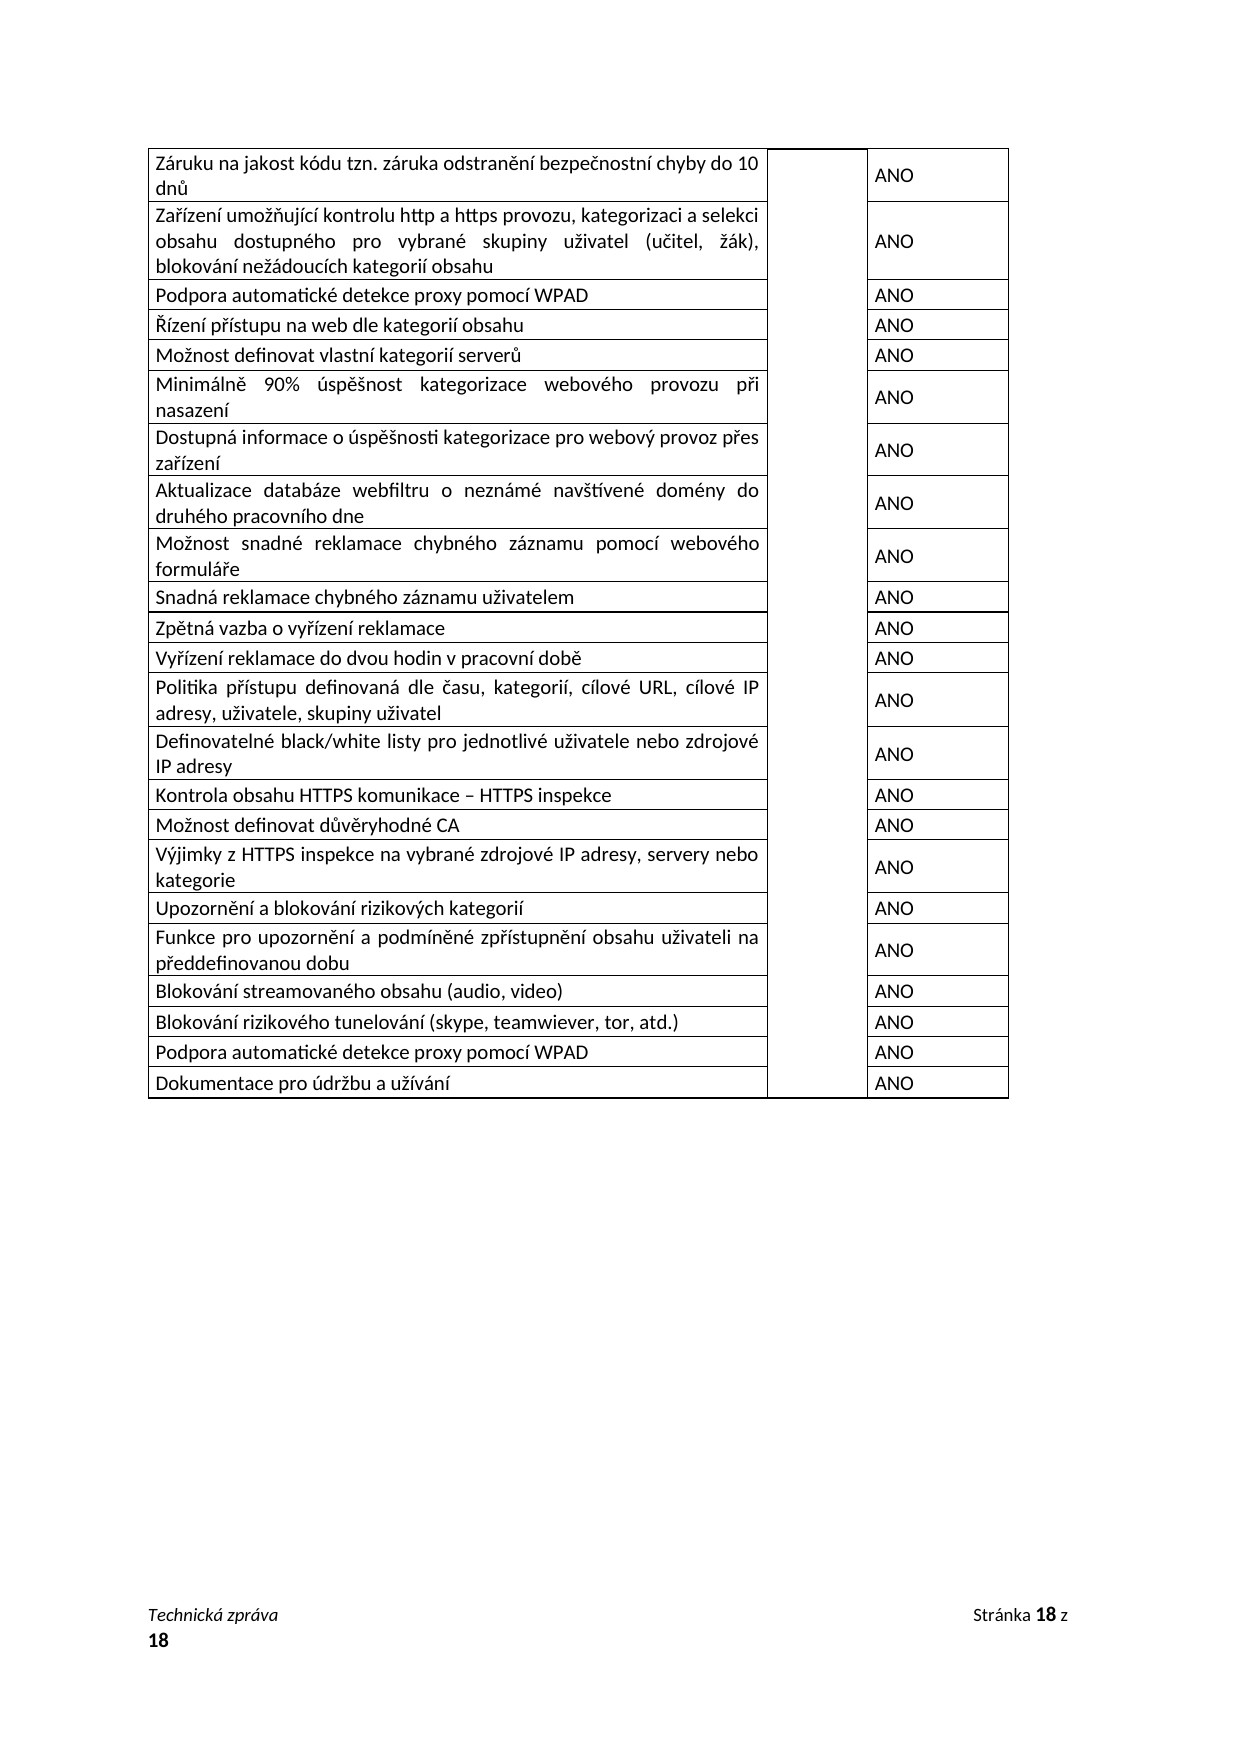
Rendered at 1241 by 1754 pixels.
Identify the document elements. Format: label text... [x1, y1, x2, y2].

table_cell ANO [868, 673, 1008, 726]
table_cell Aktualizace databáze webfiltru o neznámé navštívené domény do druhého pracovního dne [149, 476, 767, 528]
table_cell Možnost definovat vlastní kategorií serverů [149, 340, 767, 369]
table_cell ANO [868, 1067, 1008, 1097]
table_cell ANO [868, 976, 1008, 1006]
table_cell Vyřízení reklamace do dvou hodin v pracovní době [149, 643, 767, 672]
table_cell ANO [868, 582, 1008, 611]
table_cell Zpětná vazba o vyřízení reklamace [149, 613, 767, 642]
table_cell Definovatelné black/white listy pro jednotlivé uživatele nebo zdrojové IP adresy [149, 727, 767, 779]
table_cell ANO [868, 1007, 1008, 1036]
table_cell ANO [868, 149, 1008, 201]
table_cell Minimálně 90% úspěšnost kategorizace webového provozu při nasazení [149, 371, 767, 422]
table_cell ANO [868, 643, 1008, 672]
table_cell ANO [868, 310, 1008, 339]
table_cell ANO [868, 529, 1008, 581]
table_cell ANO [868, 810, 1008, 839]
table_cell Podpora automatické detekce proxy pomocí WPAD [149, 1037, 767, 1066]
table_cell ANO [868, 476, 1008, 528]
table_cell ANO [868, 280, 1008, 309]
table_cell ANO [868, 1037, 1008, 1066]
table_cell ANO [868, 424, 1008, 475]
table_cell Funkce pro upozornění a podmíněné zpřístupnění obsahu uživateli na předdefinovanou dobu [149, 924, 767, 975]
table_cell Zařízení umožňující kontrolu http a https provozu, kategorizaci a selekci obsahu dostupného pro vybrané skupiny uživatel (učitel, žák), blokování nežádoucích kategorií obsahu [149, 202, 767, 279]
table_cell ANO [868, 727, 1008, 779]
table_cell ANO [868, 893, 1008, 922]
table_cell Dostupná informace o úspěšnosti kategorizace pro webový provoz přes zařízení [149, 424, 767, 475]
table_cell Výjimky z HTTPS inspekce na vybrané zdrojové IP adresy, servery nebo kategorie [149, 840, 767, 892]
table_cell Politika přístupu definovaná dle času, kategorií, cílové URL, cílové IP adresy, uživatele, skupiny uživatel [149, 673, 767, 726]
table_cell Dokumentace pro údržbu a užívání [149, 1067, 767, 1097]
table_cell Možnost snadné reklamace chybného záznamu pomocí webového formuláře [149, 529, 767, 581]
table_cell Podpora automatické detekce proxy pomocí WPAD [149, 280, 767, 309]
table_cell ANO [868, 613, 1008, 642]
table_cell ANO [868, 924, 1008, 975]
table_cell Záruku na jakost kódu tzn. záruka odstranění bezpečnostní chyby do 10 dnů [149, 149, 767, 201]
table_cell Blokování rizikového tunelování (skype, teamwiever, tor, atd.) [149, 1007, 767, 1036]
table_cell ANO [868, 340, 1008, 369]
table_cell Možnost definovat důvěryhodné CA [149, 810, 767, 839]
table_cell ANO [868, 371, 1008, 422]
table_cell ANO [868, 780, 1008, 809]
table_cell Blokování streamovaného obsahu (audio, video) [149, 976, 767, 1006]
table_cell Řízení přístupu na web dle kategorií obsahu [149, 310, 767, 339]
table_cell ANO [868, 840, 1008, 892]
table_cell Upozornění a blokování rizikových kategorií [149, 893, 767, 922]
table_cell Kontrola obsahu HTTPS komunikace – HTTPS inspekce [149, 780, 767, 809]
table_cell Snadná reklamace chybného záznamu uživatelem [149, 582, 767, 611]
table_cell ANO [868, 202, 1008, 279]
